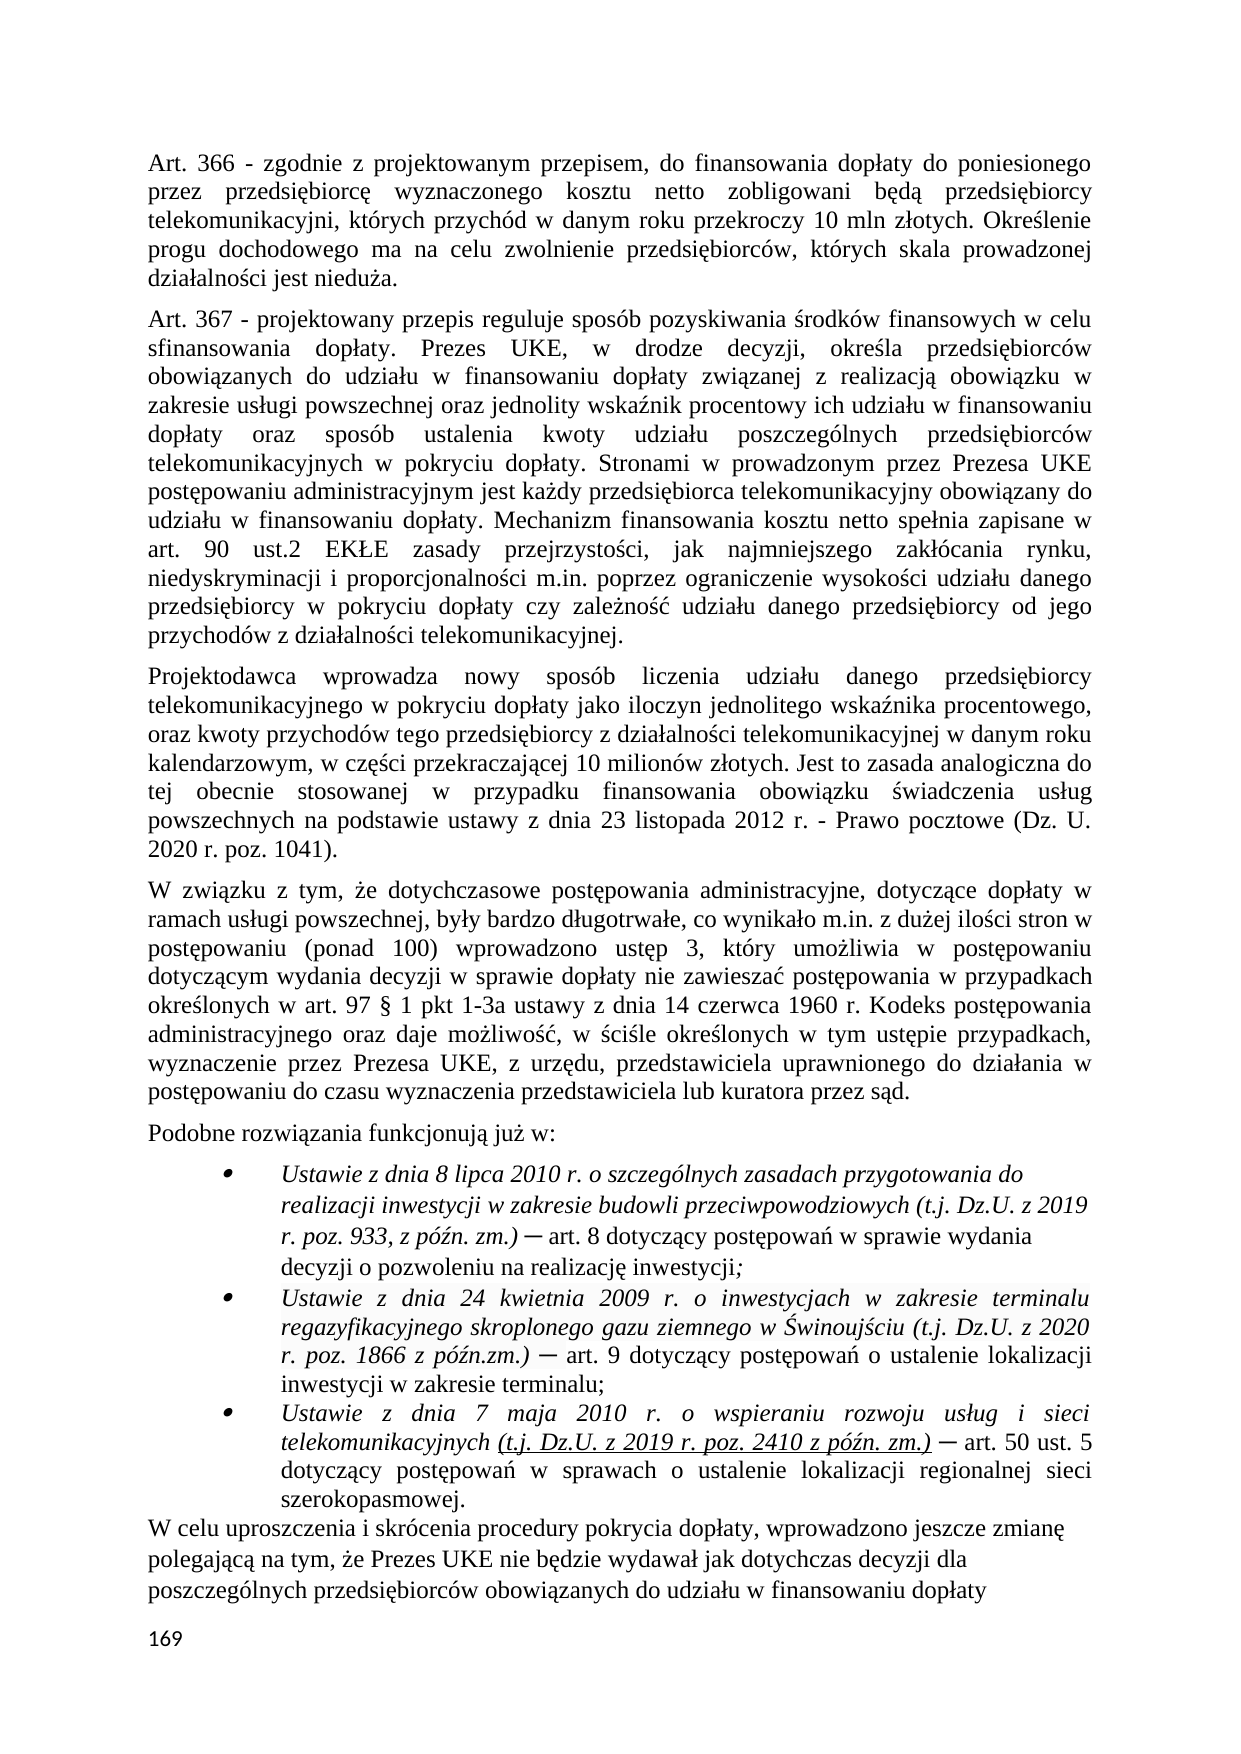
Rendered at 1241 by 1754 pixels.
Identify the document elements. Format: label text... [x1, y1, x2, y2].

list Ustawie z dnia 7 maja 2010 r. o wspieraniu rozwoju usług i sieci telekomunikacyjnych (t.j. Dz.U. z 2019 r. poz. 2410 z późn. zm.) ─ art. 50 ust. 5 dotyczący postępowań w sprawach o ustalenie lokalizacji regionalnej sieci szerokopasmowej. [221, 1398, 1093, 1513]
text Art. 367 - projektowany przepis reguluje sposób pozyskiwania środków finansowych w celu sfinansowania dopłaty. Prezes UKE, w drodze decyzji, określa przedsiębiorców obowiązanych do udziału w finansowaniu dopłaty związanej z realizacją obowiązku w zakresie usługi powszechnej oraz jednolity wskaźnik procentowy ich udziału w finansowaniu dopłaty oraz sposób ustalenia kwoty udziału poszczególnych przedsiębiorców telekomunikacyjnych w pokryciu dopłaty. Stronami w prowadzonym przez Prezesa UKE postępowaniu administracyjnym jest każdy przedsiębiorca telekomunikacyjny obowiązany do udziału w finansowaniu dopłaty. Mechanizm finansowania kosztu netto spełnia zapisane w art. 90 ust.2 EKŁE zasady przejrzystości, jak najmniejszego zakłócania rynku, niedyskryminacji i proporcjonalności m.in. poprzez ograniczenie wysokości udziału danego przedsiębiorcy w pokryciu dopłaty czy zależność udziału danego przedsiębiorcy od jego przychodów z działalności telekomunikacyjnej. [148, 304, 1093, 649]
list Ustawie z dnia 24 kwietnia 2009 r. o inwestycjach w zakresie terminalu regazyfikacyjnego skroplonego gazu ziemnego w Świnoujściu (t.j. Dz.U. z 2020 r. poz. 1866 z późn.zm.) ─ art. 9 dotyczący postępowań o ustalenie lokalizacji inwestycji w zakresie terminalu; [221, 1283, 1093, 1398]
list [148, 1513, 1093, 1604]
text Podobne rozwiązania funkcjonują już w: [148, 1118, 1093, 1146]
list Ustawie z dnia 8 lipca 2010 r. o szczególnych zasadach przygotowania do realizacji inwestycji w zakresie budowli przeciwpowodziowych (t.j. Dz.U. z 2019 r. poz. 933, z późn. zm.) ─ art. 8 dotyczący postępowań w sprawie wydania decyzji o pozwoleniu na realizację inwestycji; [221, 1159, 1093, 1281]
text W związku z tym, że dotychczasowe postępowania administracyjne, dotyczące dopłaty w ramach usługi powszechnej, były bardzo długotrwałe, co wynikało m.in. z dużej ilości stron w postępowaniu (ponad 100) wprowadzono ustęp 3, który umożliwia w postępowaniu dotyczącym wydania decyzji w sprawie dopłaty nie zawieszać postępowania w przypadkach określonych w art. 97 § 1 pkt 1-3a ustawy z dnia 14 czerwca 1960 r. Kodeks postępowania administracyjnego oraz daje możliwość, w ściśle określonych w tym ustępie przypadkach, wyznaczenie przez Prezesa UKE, z urzędu, przedstawiciela uprawnionego do działania w postępowaniu do czasu wyznaczenia przedstawiciela lub kuratora przez sąd. [148, 875, 1093, 1105]
text Art. 366 - zgodnie z projektowanym przepisem, do finansowania dopłaty do poniesionego przez przedsiębiorcę wyznaczonego kosztu netto zobligowani będą przedsiębiorcy telekomunikacyjni, których przychód w danym roku przekroczy 10 mln złotych. Określenie progu dochodowego ma na celu zwolnienie przedsiębiorców, których skala prowadzonej działalności jest nieduża. [148, 148, 1093, 291]
text Projektodawca wprowadza nowy sposób liczenia udziału danego przedsiębiorcy telekomunikacyjnego w pokryciu dopłaty jako iloczyn jednolitego wskaźnika procentowego, oraz kwoty przychodów tego przedsiębiorcy z działalności telekomunikacyjnej w danym roku kalendarzowym, w części przekraczającej 10 milionów złotych. Jest to zasada analogiczna do tej obecnie stosowanej w przypadku finansowania obowiązku świadczenia usług powszechnych na podstawie ustawy z dnia 23 listopada 2012 r. - Prawo pocztowe (Dz. U. 2020 r. poz. 1041). [148, 661, 1093, 863]
